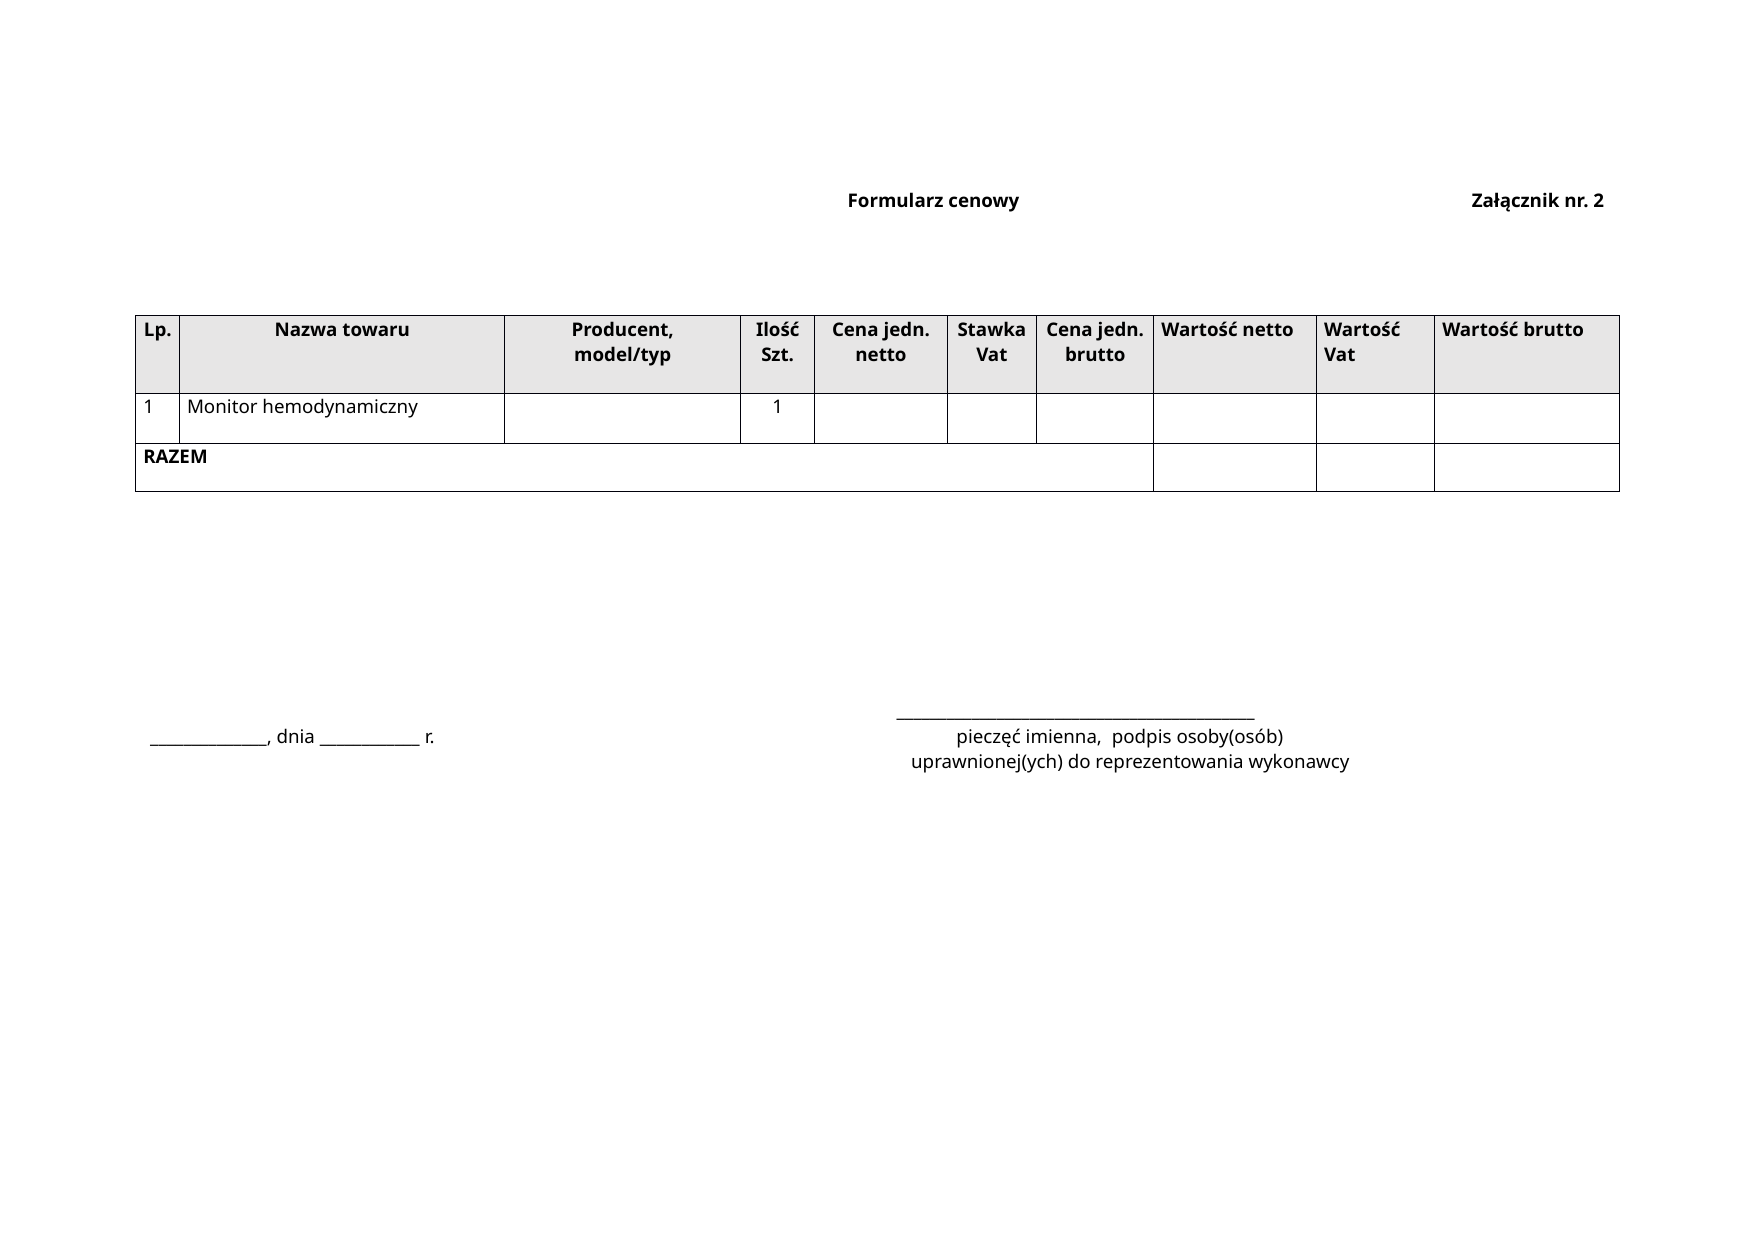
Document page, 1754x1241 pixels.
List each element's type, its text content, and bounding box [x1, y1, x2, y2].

table_cell [1317, 444, 1434, 491]
table_header Wartość brutto [1435, 316, 1619, 393]
table_cell [1435, 394, 1619, 443]
table_header Nazwa towaru [180, 316, 504, 393]
table_cell [1154, 394, 1316, 443]
table_header Wartość Vat [1317, 316, 1434, 393]
table_header Stawka Vat [948, 316, 1036, 393]
text ___________________________________________ ______________, dnia ____________ r. pieczęć imienna, podpis osoby(osób) [150, 697, 1604, 748]
table_cell [1154, 444, 1316, 491]
table_cell [1435, 444, 1619, 491]
table_cell [505, 394, 740, 443]
table_header Cena jedn. netto [815, 316, 947, 393]
table_header Wartość netto [1154, 316, 1316, 393]
text Formularz cenowy Załącznik nr. 2 [150, 187, 1604, 213]
table_cell [815, 394, 947, 443]
table_cell [1037, 394, 1153, 443]
table_cell Monitor hemodynamiczny [180, 394, 504, 443]
table_header Lp. [136, 316, 179, 393]
table_header Ilość Szt. [741, 316, 814, 393]
table_cell 1 [741, 394, 814, 443]
table_header Cena jedn. brutto [1037, 316, 1153, 393]
table_cell RAZEM [136, 444, 1153, 491]
table_header Producent, model/typ [505, 316, 740, 393]
table_cell [948, 394, 1036, 443]
table_cell 1 [136, 394, 179, 443]
table_cell [1317, 394, 1434, 443]
text uprawnionej(ych) do reprezentowania wykonawcy [150, 748, 1604, 774]
